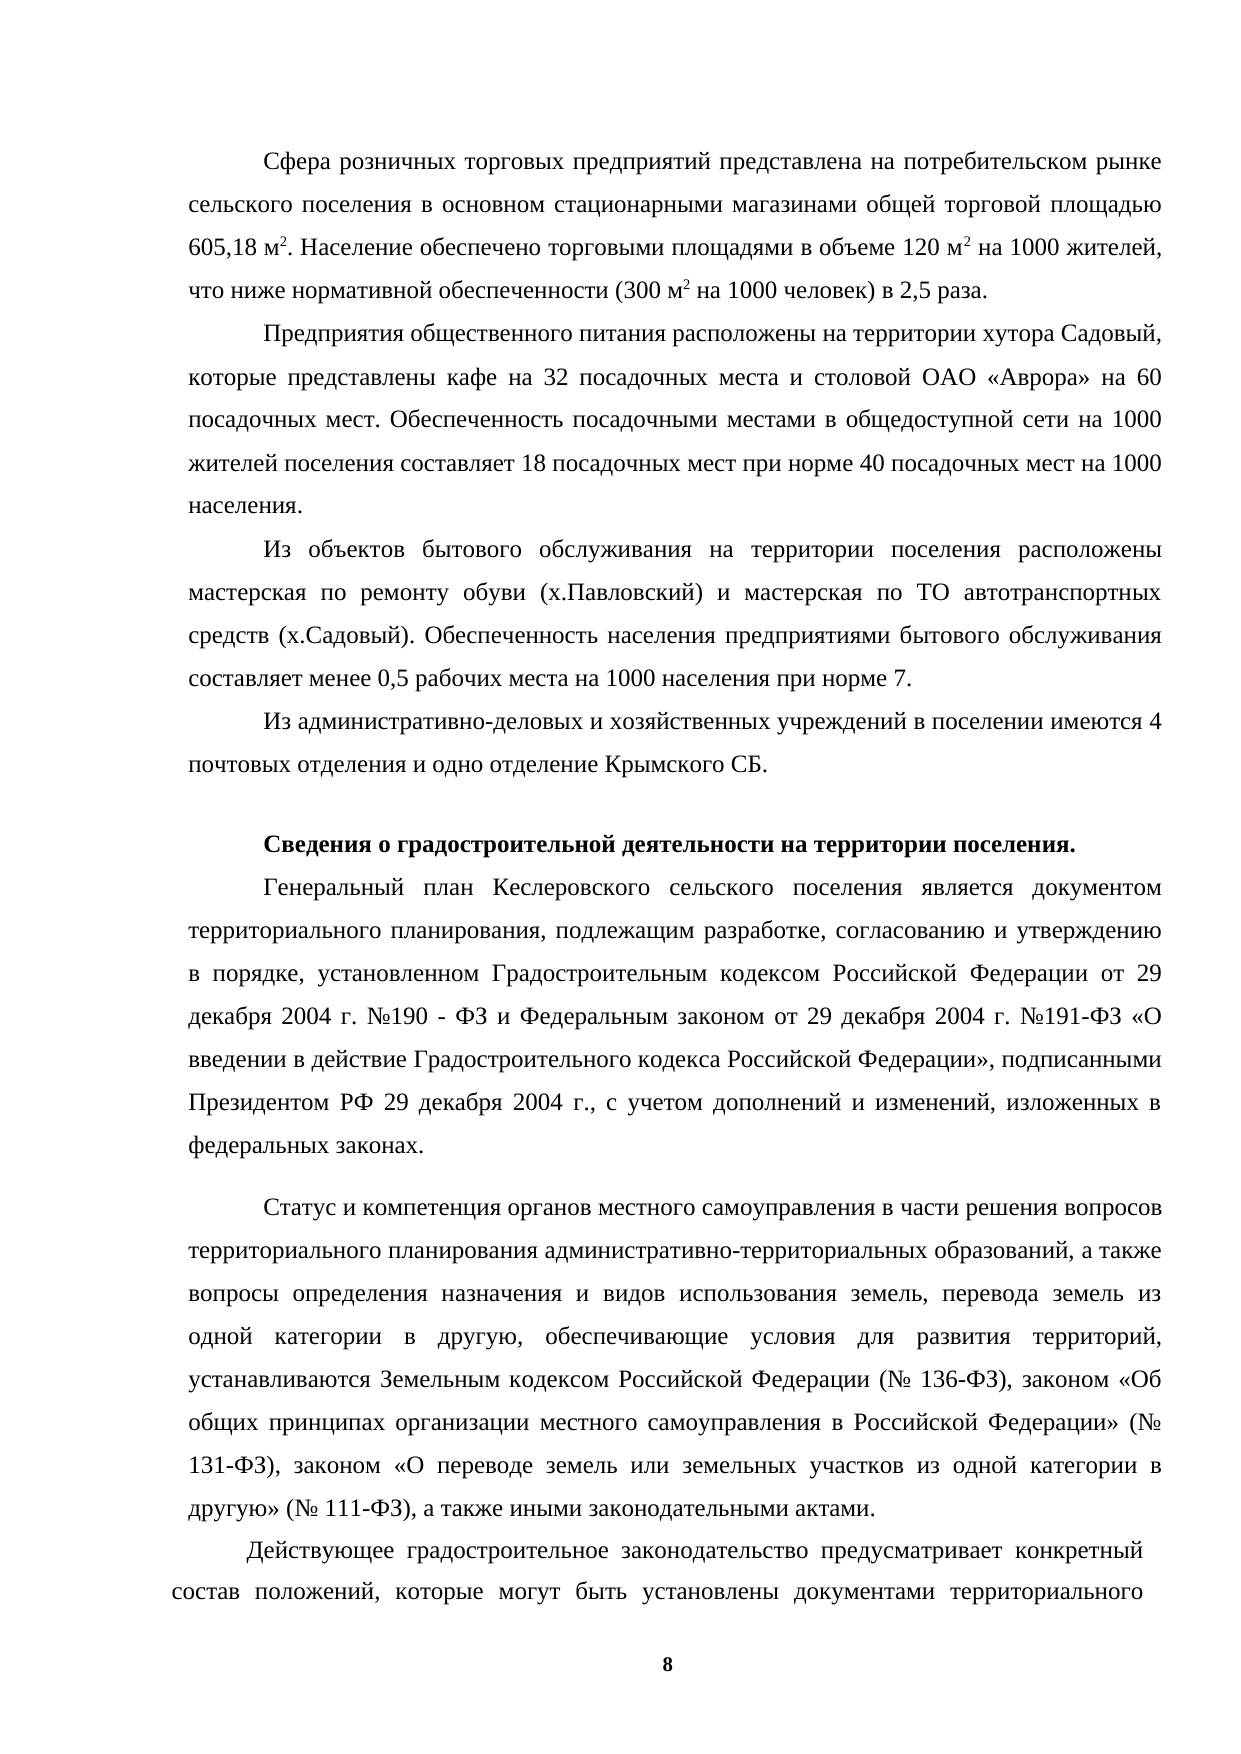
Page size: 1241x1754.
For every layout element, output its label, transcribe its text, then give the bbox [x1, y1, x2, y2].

text Из объектов бытового обслуживания на территории поселения расположены мастерская по ремонту обуви (х.Павловский) и мастерская по ТО автотранспортных средств (х.Садовый). Обеспеченность населения предприятиями бытового обслуживания составляет менее 0,5 рабочих места на 1000 населения при норме 7. [188, 523, 1163, 695]
text Из административно-деловых и хозяйственных учреждений в поселении имеются 4 почтовых отделения и одно отделение Крымского СБ. [188, 695, 1163, 781]
text Генеральный план Кеслеровского сельского поселения является документом территориального планирования, подлежащим разработке, согласованию и утверждению в порядке, установленном Градостроительным кодексом Российской Федерации от 29 декабря 2004 г. №190 - ФЗ и Федеральным законом от 29 декабря 2004 г. №191-ФЗ «О введении в действие Градостроительного кодекса Российской Федерации», подписанными Президентом РФ 29 декабря 2004 г., с учетом дополнений и изменений, изложенных в федеральных законах. [188, 861, 1163, 1162]
text Сведения о градостроительной деятельности на территории поселения. [188, 818, 1217, 861]
text Предприятия общественного питания расположены на территории хутора Садовый, которые представлены кафе на 32 посадочных места и столовой ОАО «Аврора» на 60 посадочных мест. Обеспеченность посадочными местами в общедоступной сети на 1000 жителей поселения составляет 18 посадочных мест при норме 40 посадочных мест на 1000 населения. [188, 307, 1163, 523]
text Статус и компетенция органов местного самоуправления в части решения вопросов территориального планирования административно-территориальных образований, а также вопросы определения назначения и видов использования земель, перевода земель из одной категории в другую, обеспечивающие условия для развития территорий, устанавливаются Земельным кодексом Российской Федерации (№ 136-ФЗ), законом «Об общих принципах организации местного самоуправления в Российской Федерации» (№ 131-ФЗ), законом «О переводе земель или земельных участков из одной категории в другую» (№ 111-ФЗ), а также иными законодательными актами. [188, 1181, 1163, 1525]
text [171, 1525, 1144, 1607]
text Сфера розничных торговых предприятий представлена на потребительском рынке сельского поселения в основном стационарными магазинами общей торговой площадью 605,18 м2. Население обеспечено торговыми площадями в объеме 120 м2 на 1000 жителей, что ниже нормативной обеспеченности (300 м2 на 1000 человек) в 2,5 раза. [188, 135, 1163, 307]
